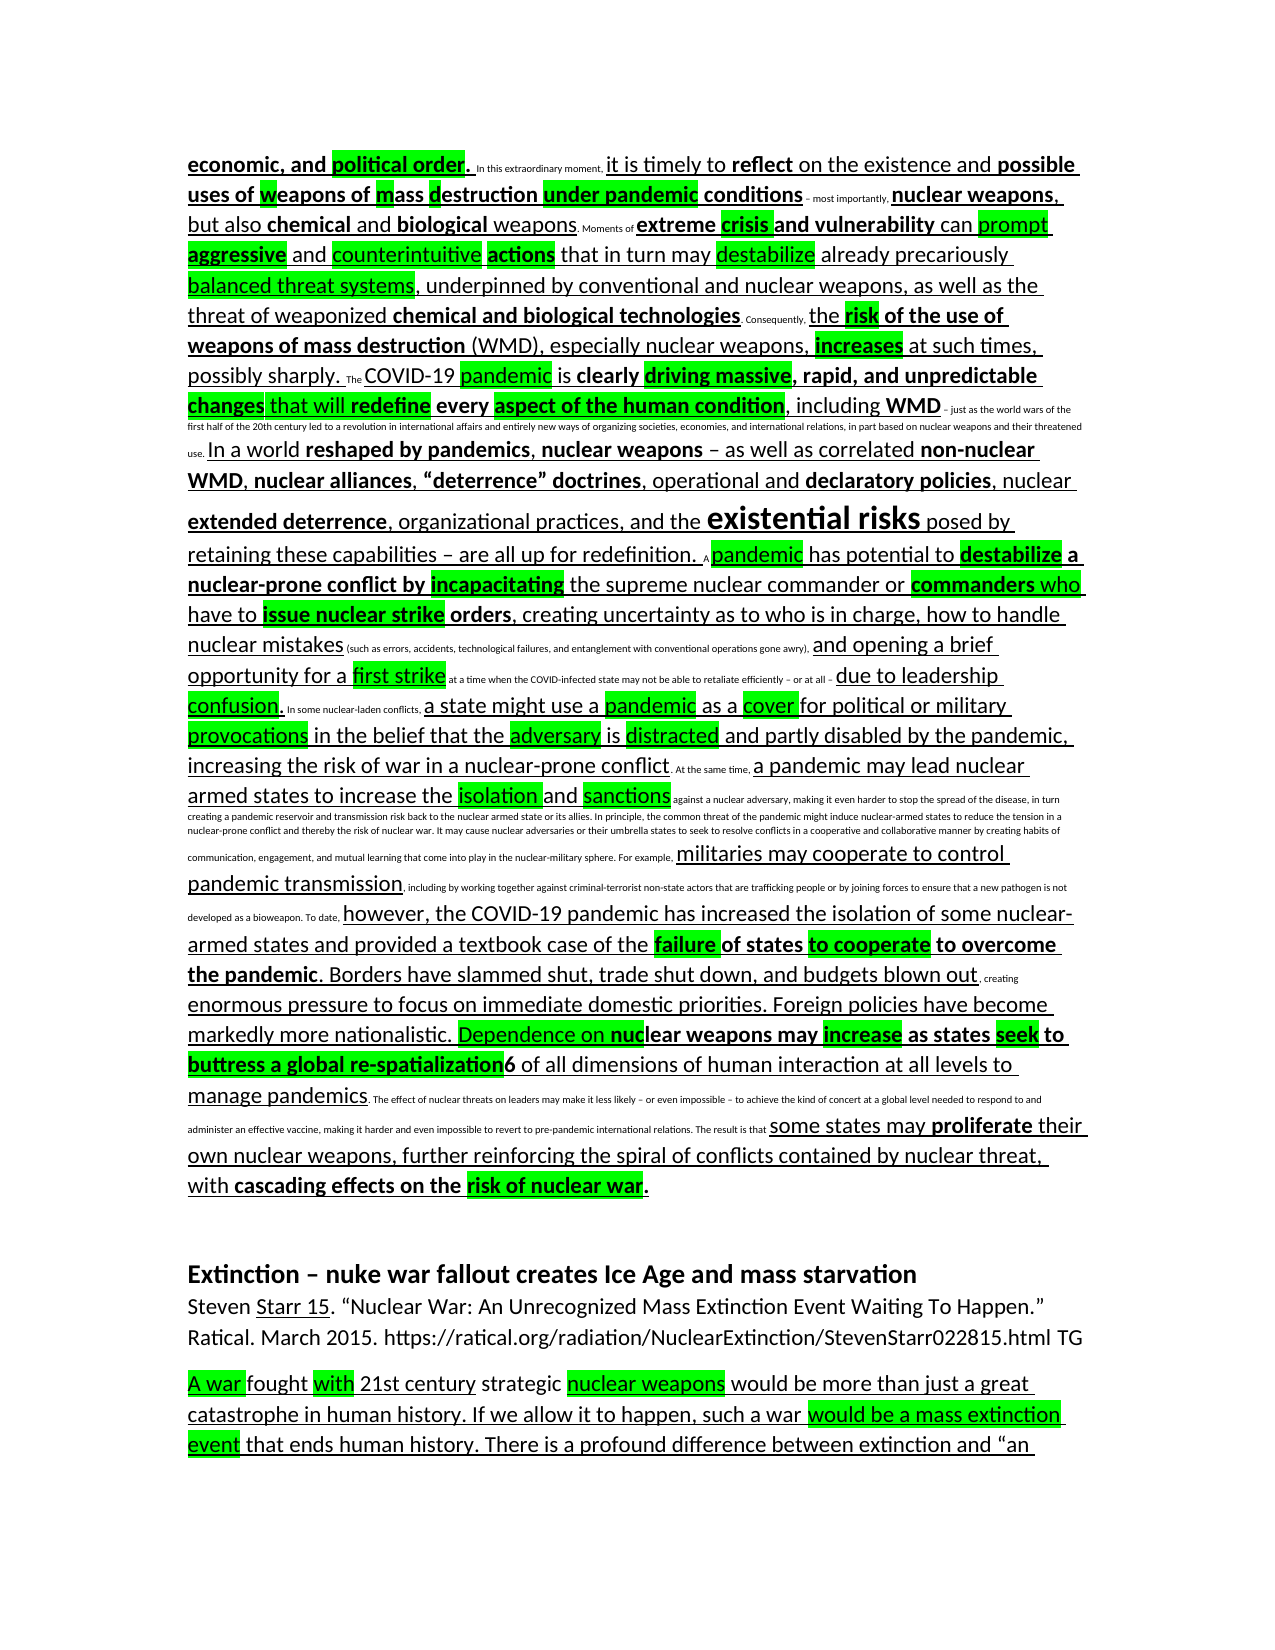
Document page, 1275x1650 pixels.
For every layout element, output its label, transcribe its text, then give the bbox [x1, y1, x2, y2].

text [187, 1369, 1087, 1458]
subtitle Extinction – nuke war fallout creates Ice Age and mass starvation [187, 1257, 1087, 1290]
text Steven Starr 15. “Nuclear War: An Unrecognized Mass Extinction Event Waiting To Happen.” Ratical. March 2015. https://ratical.org/radiation/NuclearExtinction/StevenStarr022815.html TG [187, 1292, 1087, 1351]
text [187, 150, 1087, 1199]
